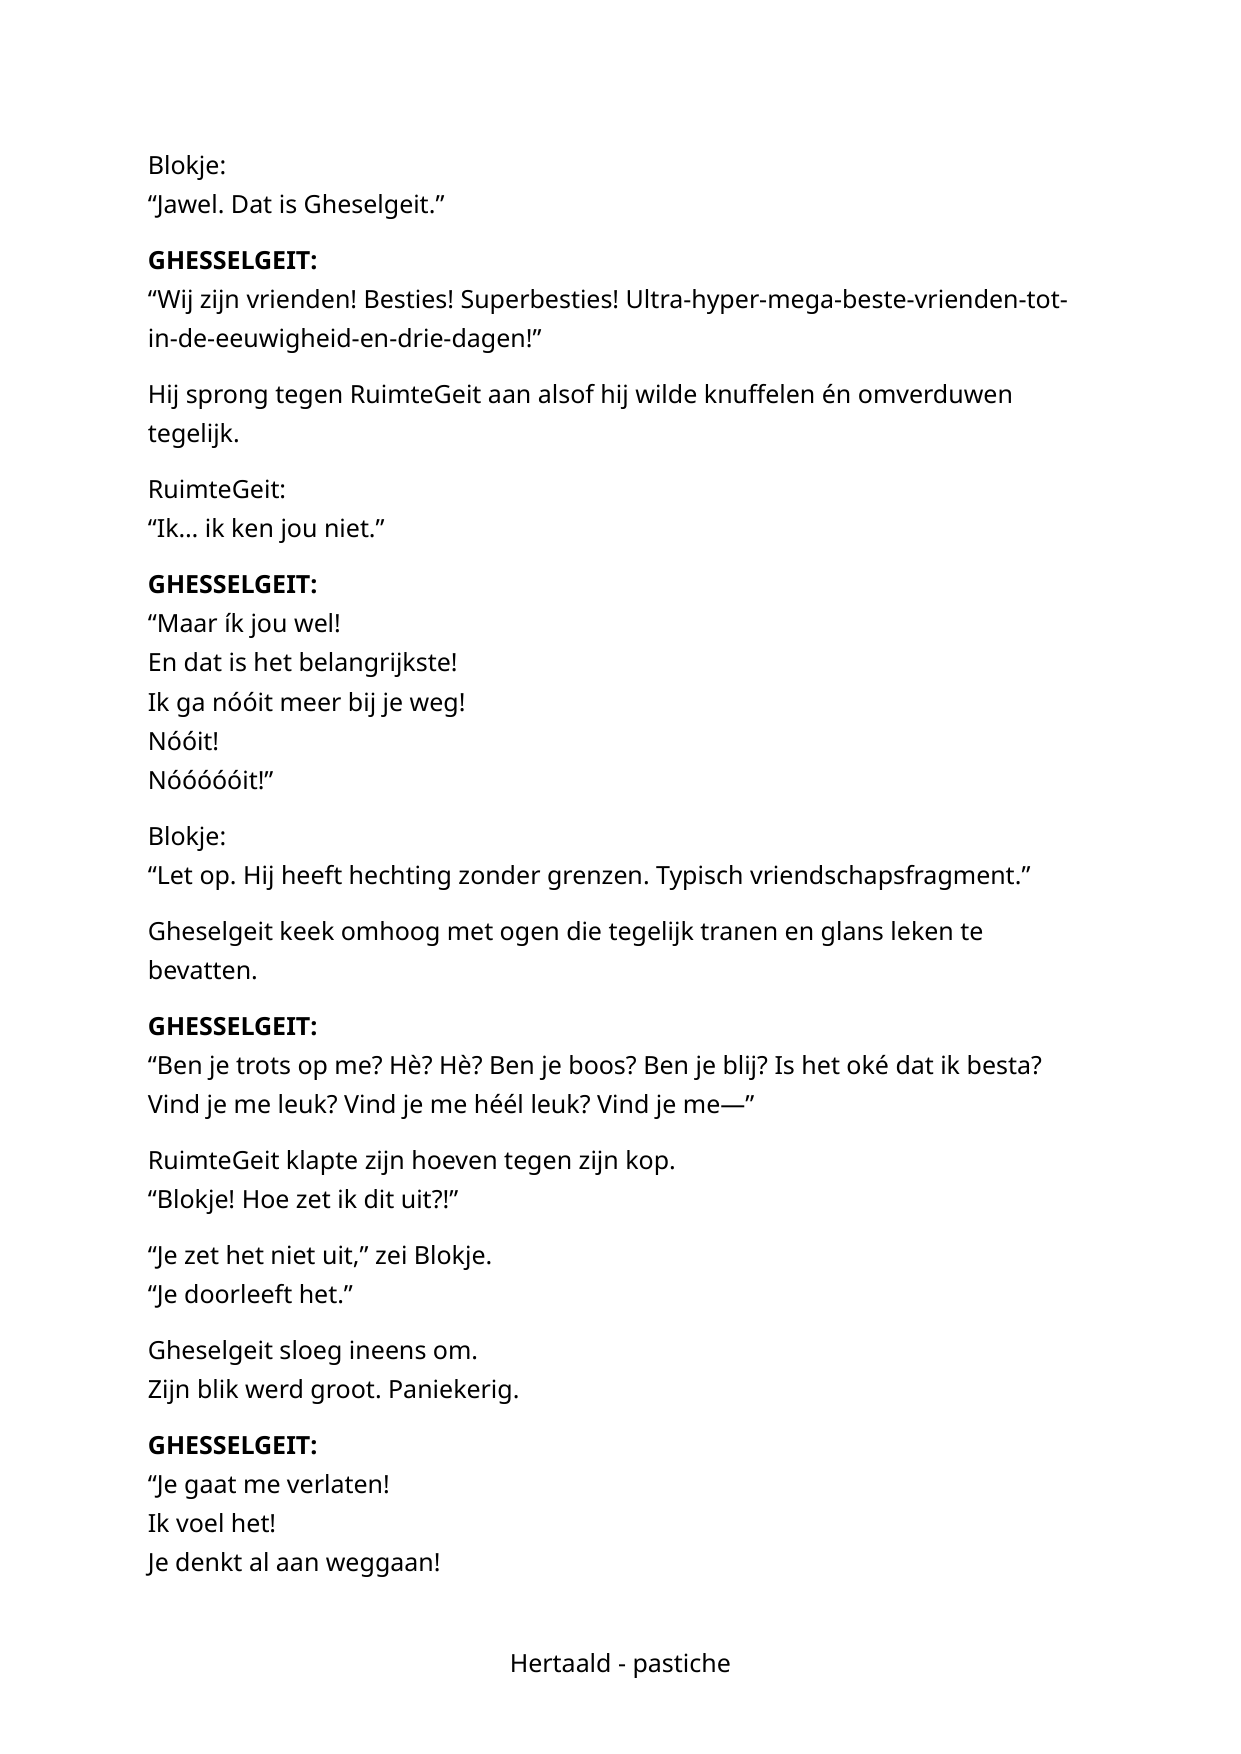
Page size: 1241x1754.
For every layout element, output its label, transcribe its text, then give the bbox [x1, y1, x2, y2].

text Blokje: “Let op. Hij heeft hechting zonder grenzen. Typisch vriendschapsfragment.” [148, 818, 1093, 892]
text GHESSELGEIT: “Ben je trots op me? Hè? Hè? Ben je boos? Ben je blij? Is het oké dat ik besta? Vind je me leuk? Vind je me héél leuk? Vind je me—” [148, 1008, 1093, 1121]
text RuimteGeit klapte zijn hoeven tegen zijn kop. “Blokje! Hoe zet ik dit uit?!” [148, 1143, 1093, 1216]
text Blokje: “Jawel. Dat is Gheselgeit.” [148, 148, 1093, 221]
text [148, 1428, 1093, 1579]
text Hij sprong tegen RuimteGeit aan alsof hij wilde knuffelen én omverduwen tegelijk. [148, 377, 1093, 450]
text GHESSELGEIT: “Wij zijn vrienden! Besties! Superbesties! Ultra-hyper-mega-beste-vrienden-tot-in-de-eeuwigheid-en-drie-dagen!” [148, 243, 1093, 355]
text Gheselgeit keek omhoog met ogen die tegelijk tranen en glans leken te bevatten. [148, 913, 1093, 987]
text Gheselgeit sloeg ineens om. Zijn blik werd groot. Paniekerig. [148, 1333, 1093, 1406]
text RuimteGeit: “Ik… ik ken jou niet.” [148, 472, 1093, 545]
text “Je zet het niet uit,” zei Blokje. “Je doorleeft het.” [148, 1238, 1093, 1311]
text GHESSELGEIT: “Maar ík jou wel! En dat is het belangrijkste! Ik ga nóóit meer bij je weg! Nóóit! Nóóóóóit!” [148, 567, 1093, 797]
